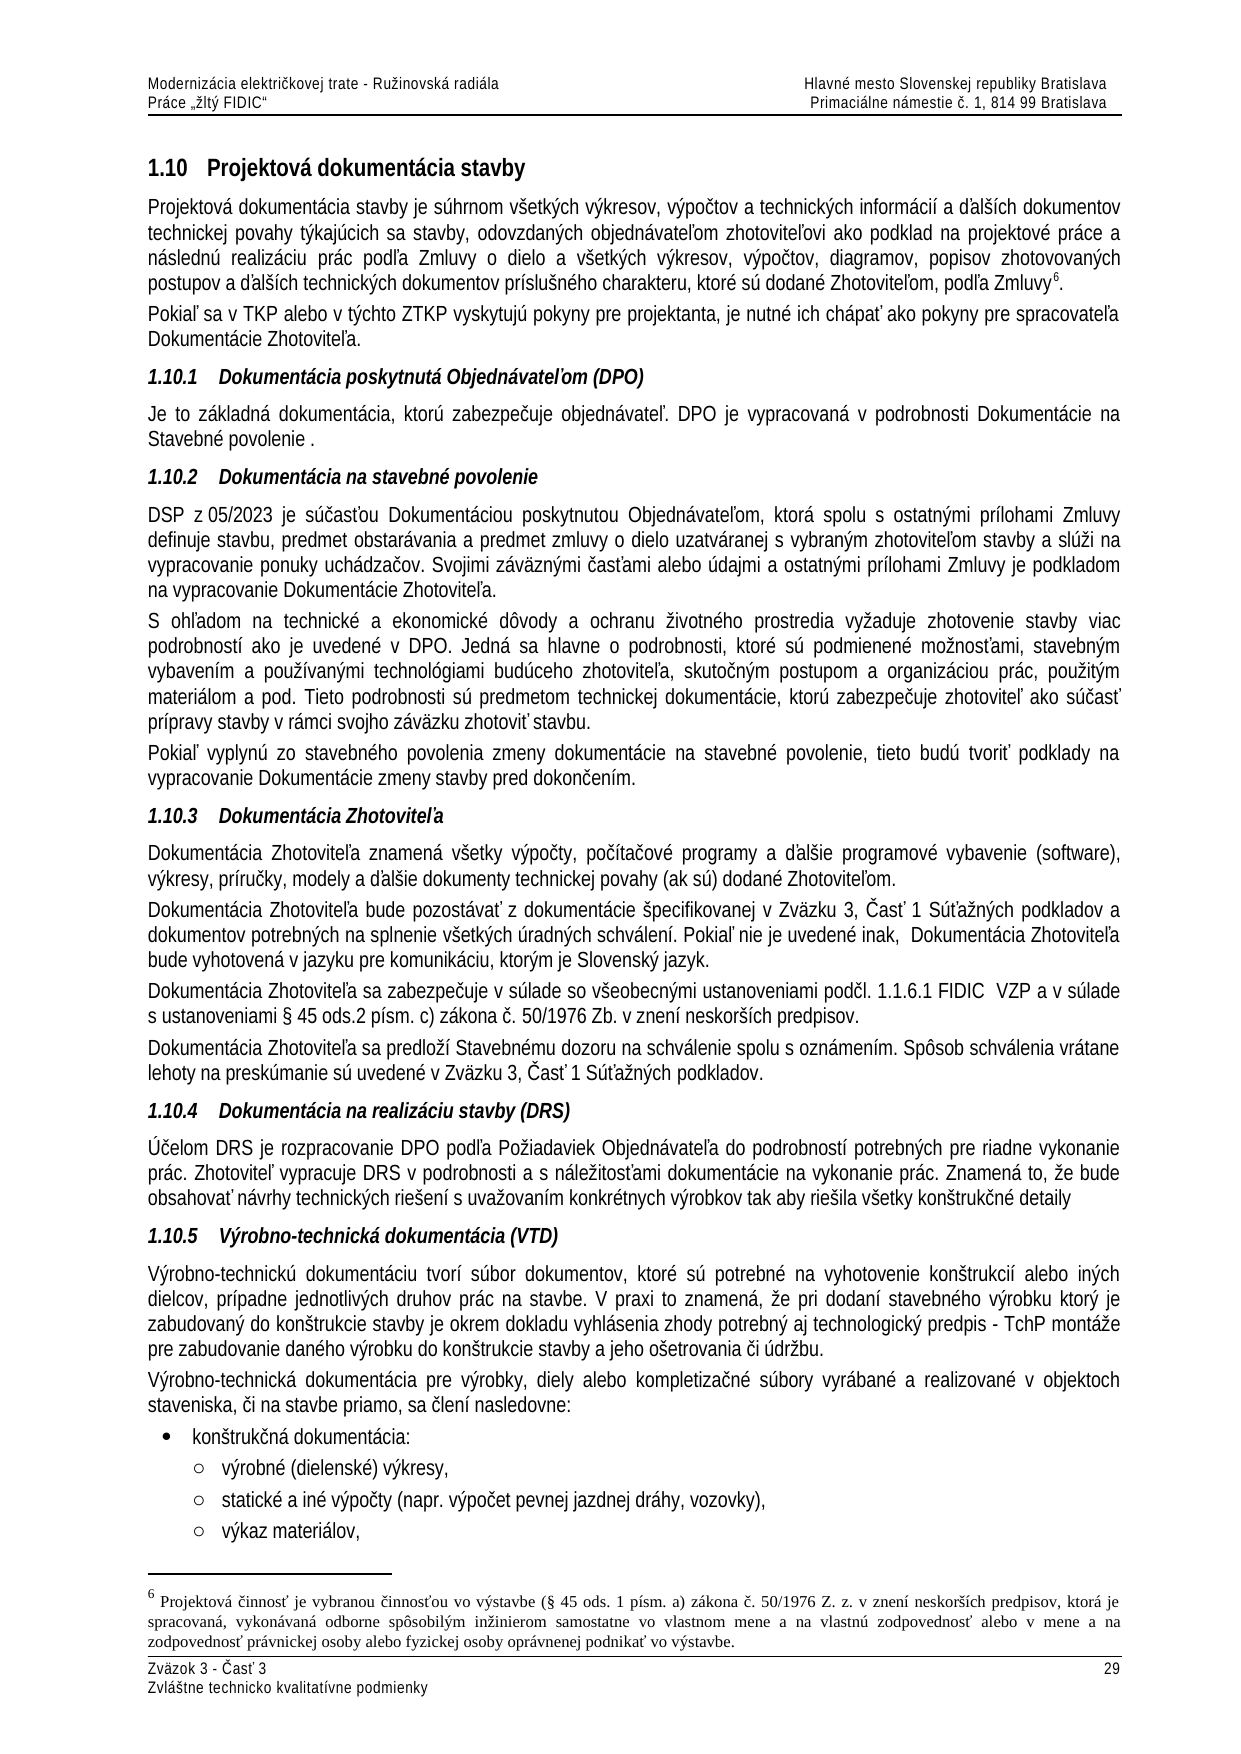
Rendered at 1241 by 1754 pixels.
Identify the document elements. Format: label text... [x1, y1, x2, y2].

text Pokiaľ vyplynú zo stavebného povolenia zmeny dokumentácie na stavebné povolenie, tieto budú tvoriť podklady na vypracovanie Dokumentácie zmeny stavby pred dokončením. [148, 740, 1122, 790]
text DSP z 05/2023 je súčasťou Dokumentáciou poskytnutou Objednávateľom, ktorá spolu s ostatnými prílohami Zmluvy definuje stavbu, predmet obstarávania a predmet zmluvy o dielo uzatváranej s vybraným zhotoviteľom stavby a slúži na vypracovanie ponuky uchádzačov. Svojimi záväznými časťami alebo údajmi a ostatnými prílohami Zmluvy je podkladom na vypracovanie Dokumentácie Zhotoviteľa. [148, 502, 1122, 602]
text Dokumentácia Zhotoviteľa sa zabezpečuje v súlade so všeobecnými ustanoveniami podčl. 1.1.6.1 FIDIC VZP a v súlade s ustanoveniami § 45 ods.2 písm. c) zákona č. 50/1976 Zb. v znení neskorších predpisov. [148, 978, 1122, 1028]
subtitle Dokumentácia Zhotoviteľa [148, 803, 1122, 828]
subtitle Dokumentácia na stavebné povolenie [148, 464, 1122, 489]
text konštrukčná dokumentácia: [163, 1424, 1122, 1449]
text Dokumentácia Zhotoviteľa bude pozostávať z dokumentácie špecifikovanej v Zväzku 3, Časť 1 Súťažných podkladov a dokumentov potrebných na splnenie všetkých úradných schválení. Pokiaľ nie je uvedené inak, Dokumentácia Zhotoviteľa bude vyhotovená v jazyku pre komunikáciu, ktorým je Slovenský jazyk. [148, 897, 1122, 972]
subtitle Projektová dokumentácia stavby [148, 153, 1122, 182]
subtitle Dokumentácia poskytnutá Objednávateľom (DPO) [148, 364, 1122, 389]
text Je to základná dokumentácia, ktorú zabezpečuje objednávateľ. DPO je vypracovaná v podrobnosti Dokumentácie na Stavebné povolenie . [148, 401, 1122, 451]
text Výrobno-technická dokumentácia pre výrobky, diely alebo kompletizačné súbory vyrábané a realizované v objektoch staveniska, či na stavbe priamo, sa člení nasledovne: [148, 1367, 1122, 1417]
text Dokumentácia Zhotoviteľa sa predloží Stavebnému dozoru na schválenie spolu s oznámením. Spôsob schválenia vrátane lehoty na preskúmanie sú uvedené v Zväzku 3, Časť 1 Súťažných podkladov. [148, 1035, 1122, 1085]
text statické a iné výpočty (napr. výpočet pevnej jazdnej dráhy, vozovky), [192, 1487, 1122, 1512]
text Projektová dokumentácia stavby je súhrnom všetkých výkresov, výpočtov a technických informácií a ďalších dokumentov technickej povahy týkajúcich sa stavby, odovzdaných objednávateľom zhotoviteľovi ako podklad na projektové práce a následnú realizáciu prác podľa Zmluvy o dielo a všetkých výkresov, výpočtov, diagramov, popisov zhotovovaných postupov a ďalších technických dokumentov príslušného charakteru, ktoré sú dodané Zhotoviteľom, podľa Zmluvy. [148, 194, 1122, 295]
subtitle Výrobno-technická dokumentácia (VTD) [148, 1223, 1122, 1248]
text Účelom DRS je rozpracovanie DPO podľa Požiadaviek Objednávateľa do podrobností potrebných pre riadne vykonanie prác. Zhotoviteľ vypracuje DRS v podrobnosti a s náležitosťami dokumentácie na vykonanie prác. Znamená to, že bude obsahovať návrhy technických riešení s uvažovaním konkrétnych výrobkov tak aby riešila všetky konštrukčné detaily [148, 1135, 1122, 1210]
text výrobné (dielenské) výkresy, [192, 1455, 1122, 1480]
text S ohľadom na technické a ekonomické dôvody a ochranu životného prostredia vyžaduje zhotovenie stavby viac podrobností ako je uvedené v DPO. Jedná sa hlavne o podrobnosti, ktoré sú podmienené možnosťami, stavebným vybavením a používanými technológiami budúceho zhotoviteľa, skutočným postupom a organizáciou prác, použitým materiálom a pod. Tieto podrobnosti sú predmetom technickej dokumentácie, ktorú zabezpečuje zhotoviteľ ako súčasť prípravy stavby v rámci svojho záväzku zhotoviť stavbu. [148, 608, 1122, 734]
text Pokiaľ sa v TKP alebo v týchto ZTKP vyskytujú pokyny pre projektanta, je nutné ich chápať ako pokyny pre spracovateľa Dokumentácie Zhotoviteľa. [148, 301, 1122, 351]
subtitle Dokumentácia na realizáciu stavby (DRS) [148, 1097, 1122, 1123]
text výkaz materiálov, [192, 1518, 1122, 1543]
text Dokumentácia Zhotoviteľa znamená všetky výpočty, počítačové programy a ďalšie programové vybavenie (software), výkresy, príručky, modely a ďalšie dokumenty technickej povahy (ak sú) dodané Zhotoviteľom. [148, 840, 1122, 891]
text Výrobno-technickú dokumentáciu tvorí súbor dokumentov, ktoré sú potrebné na vyhotovenie konštrukcií alebo iných dielcov, prípadne jednotlivých druhov prác na stavbe. V praxi to znamená, že pri dodaní stavebného výrobku ktorý je zabudovaný do konštrukcie stavby je okrem dokladu vyhlásenia zhody potrebný aj technologický predpis - TchP montáže pre zabudovanie daného výrobku do konštrukcie stavby a jeho ošetrovania či údržbu. [148, 1261, 1122, 1361]
